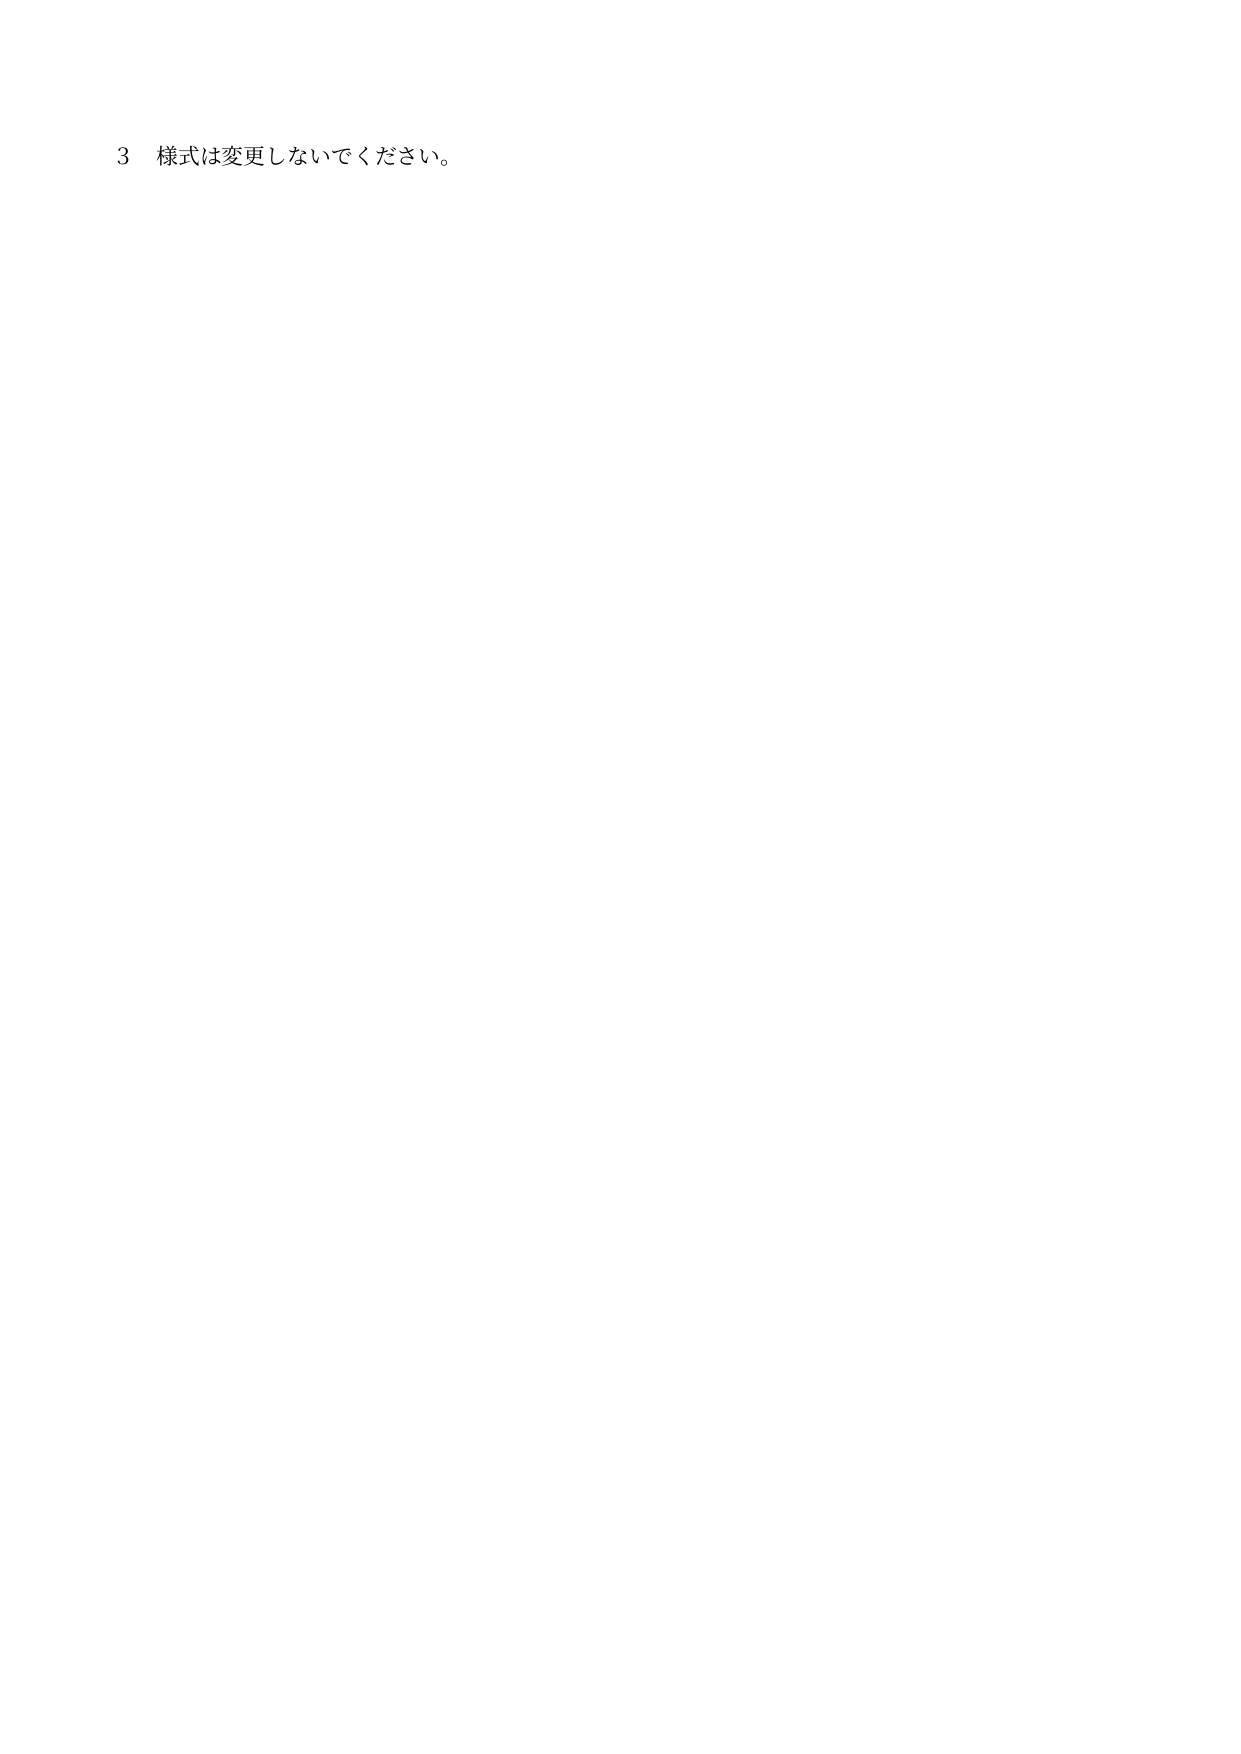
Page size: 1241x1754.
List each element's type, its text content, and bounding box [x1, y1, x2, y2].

text ３ 様式は変更しないでください。 [112, 136, 1128, 173]
